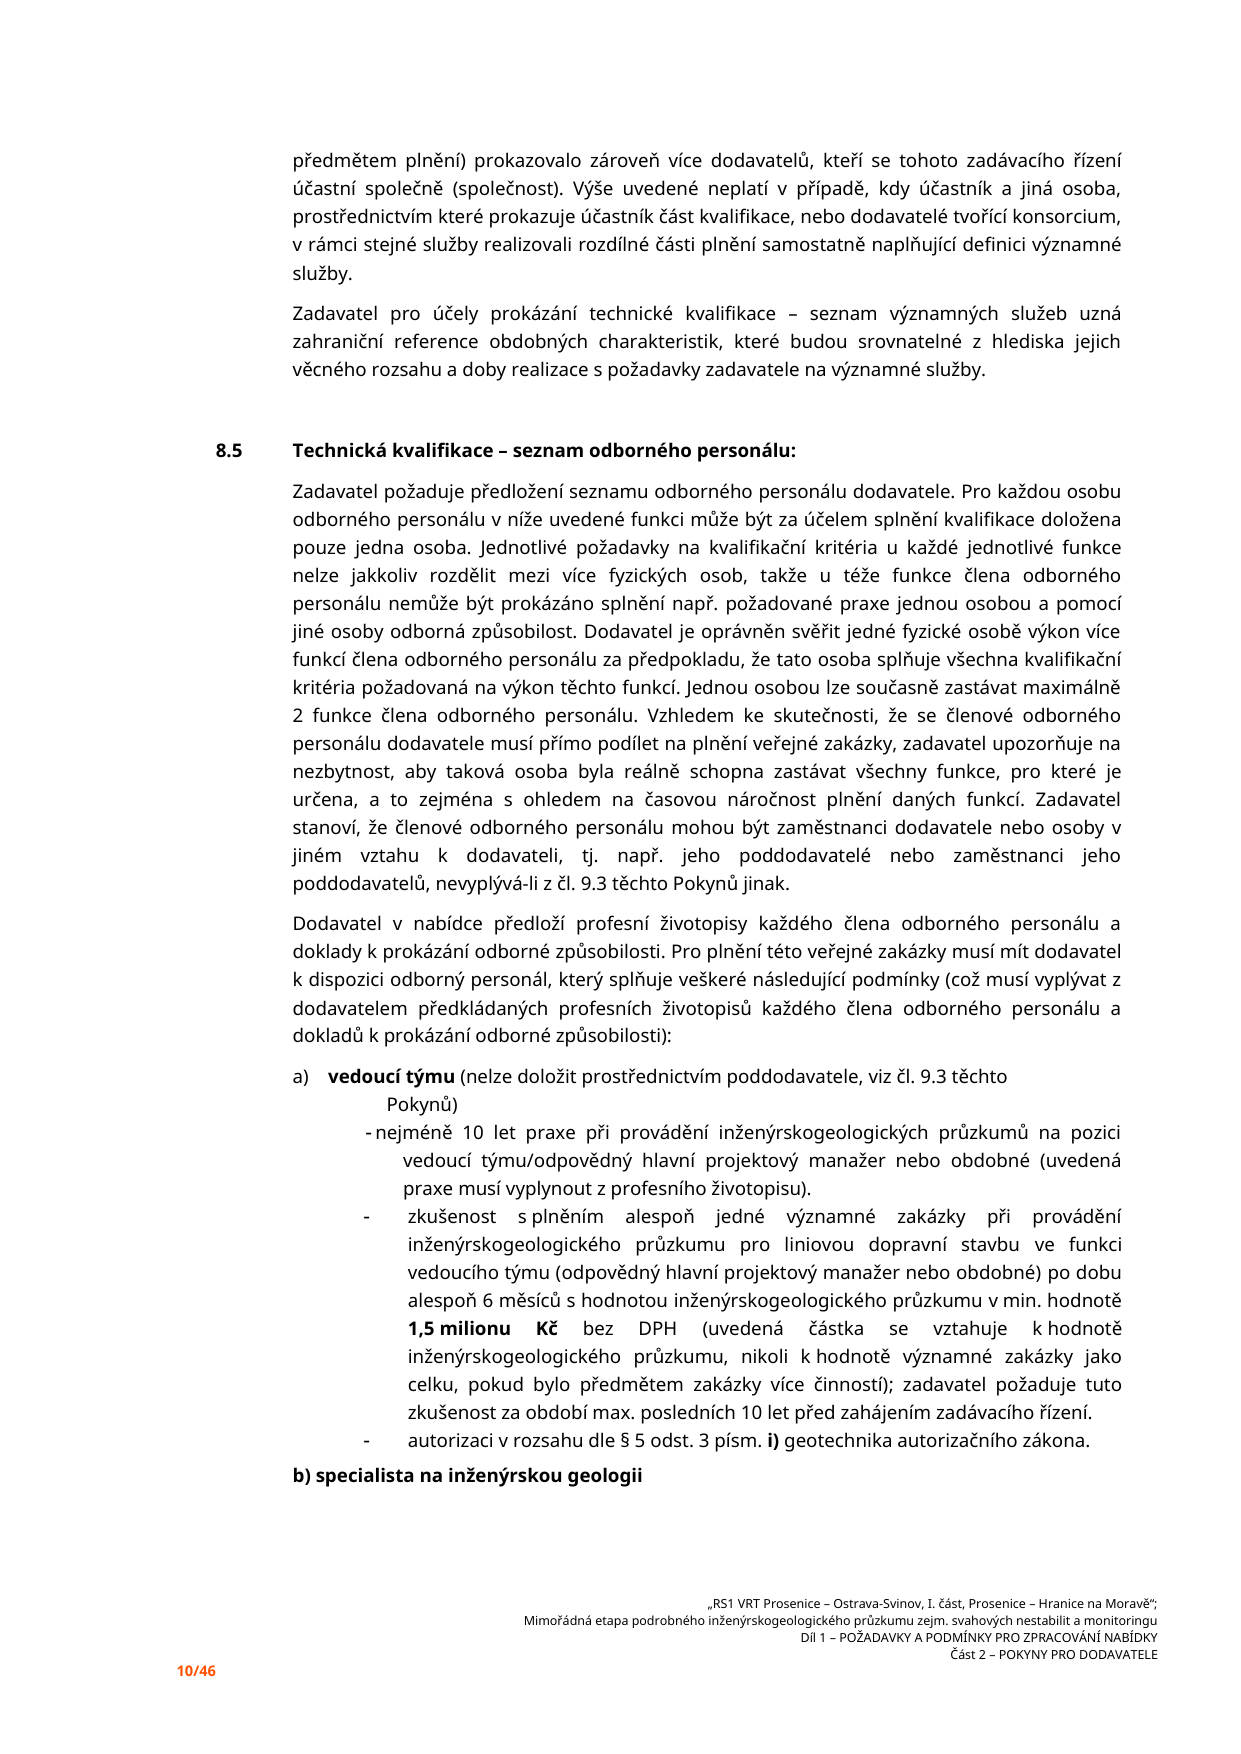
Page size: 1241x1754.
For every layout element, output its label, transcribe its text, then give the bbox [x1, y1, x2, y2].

text Pokynů) [328, 1091, 1122, 1117]
text Zadavatel pro účely prokázání technické kvalifikace – seznam významných služeb uzná zahraniční reference obdobných charakteristik, které budou srovnatelné z hlediska jejich věcného rozsahu a doby realizace s požadavky zadavatele na významné služby. [292, 300, 1122, 382]
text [292, 148, 1122, 285]
text Dodavatel v nabídce předloží profesní životopisy každého člena odborného personálu a doklady k prokázání odborné způsobilosti. Pro plnění této veřejné zakázky musí mít dodavatel k dispozici odborný personál, který splňuje veškeré následující podmínky (což musí vyplývat z dodavatelem předkládaných profesních životopisů každého člena odborného personálu a dokladů k prokázání odborné způsobilosti): [292, 911, 1122, 1048]
list zkušenost s plněním alespoň jedné významné zakázky při provádění inženýrskogeologického průzkumu pro liniovou dopravní stavbu ve funkci vedoucího týmu (odpovědný hlavní projektový manažer nebo obdobné) po dobu alespoň 6 měsíců s hodnotou inženýrskogeologického průzkumu v min. hodnotě 1,5 milionu Kč bez DPH (uvedená částka se vztahuje k hodnotě inženýrskogeologického průzkumu, nikoli k hodnotě významné zakázky jako celku, pokud bylo předmětem zakázky více činností); zadavatel požaduje tuto zkušenost za období max. posledních 10 let před zahájením zadávacího řízení. [363, 1203, 1122, 1425]
list autorizaci v rozsahu dle § 5 odst. 3 písm. i) geotechnika autorizačního zákona. [363, 1428, 1122, 1453]
list nejméně 10 let praxe při provádění inženýrskogeologických průzkumů na pozici vedoucí týmu/odpovědný hlavní projektový manažer nebo obdobné (uvedená praxe musí vyplynout z profesního životopisu). [365, 1119, 1122, 1201]
list vedoucí týmu (nelze doložit prostřednictvím poddodavatele, viz čl. 9.3 těchto [292, 1063, 1122, 1089]
text Technická kvalifikace – seznam odborného personálu: [216, 437, 1122, 463]
text b) specialista na inženýrskou geologii [292, 1462, 1122, 1487]
text Zadavatel požaduje předložení seznamu odborného personálu dodavatele. Pro každou osobu odborného personálu v níže uvedené funkci může být za účelem splnění kvalifikace doložena pouze jedna osoba. Jednotlivé požadavky na kvalifikační kritéria u každé jednotlivé funkce nelze jakkoliv rozdělit mezi více fyzických osob, takže u téže funkce člena odborného personálu nemůže být prokázáno splnění např. požadované praxe jednou osobou a pomocí jiné osoby odborná způsobilost. Dodavatel je oprávněn svěřit jedné fyzické osobě výkon více funkcí člena odborného personálu za předpokladu, že tato osoba splňuje všechna kvalifikační kritéria požadovaná na výkon těchto funkcí. Jednou osobou lze současně zastávat maximálně 2 funkce člena odborného personálu. Vzhledem ke skutečnosti, že se členové odborného personálu dodavatele musí přímo podílet na plnění veřejné zakázky, zadavatel upozorňuje na nezbytnost, aby taková osoba byla reálně schopna zastávat všechny funkce, pro které je určena, a to zejména s ohledem na časovou náročnost plnění daných funkcí. Zadavatel stanoví, že členové odborného personálu mohou být zaměstnanci dodavatele nebo osoby v jiném vztahu k dodavateli, tj. např. jeho poddodavatelé nebo zaměstnanci jeho poddodavatelů, nevyplývá-li z čl. 9.3 těchto Pokynů jinak. [292, 478, 1122, 896]
